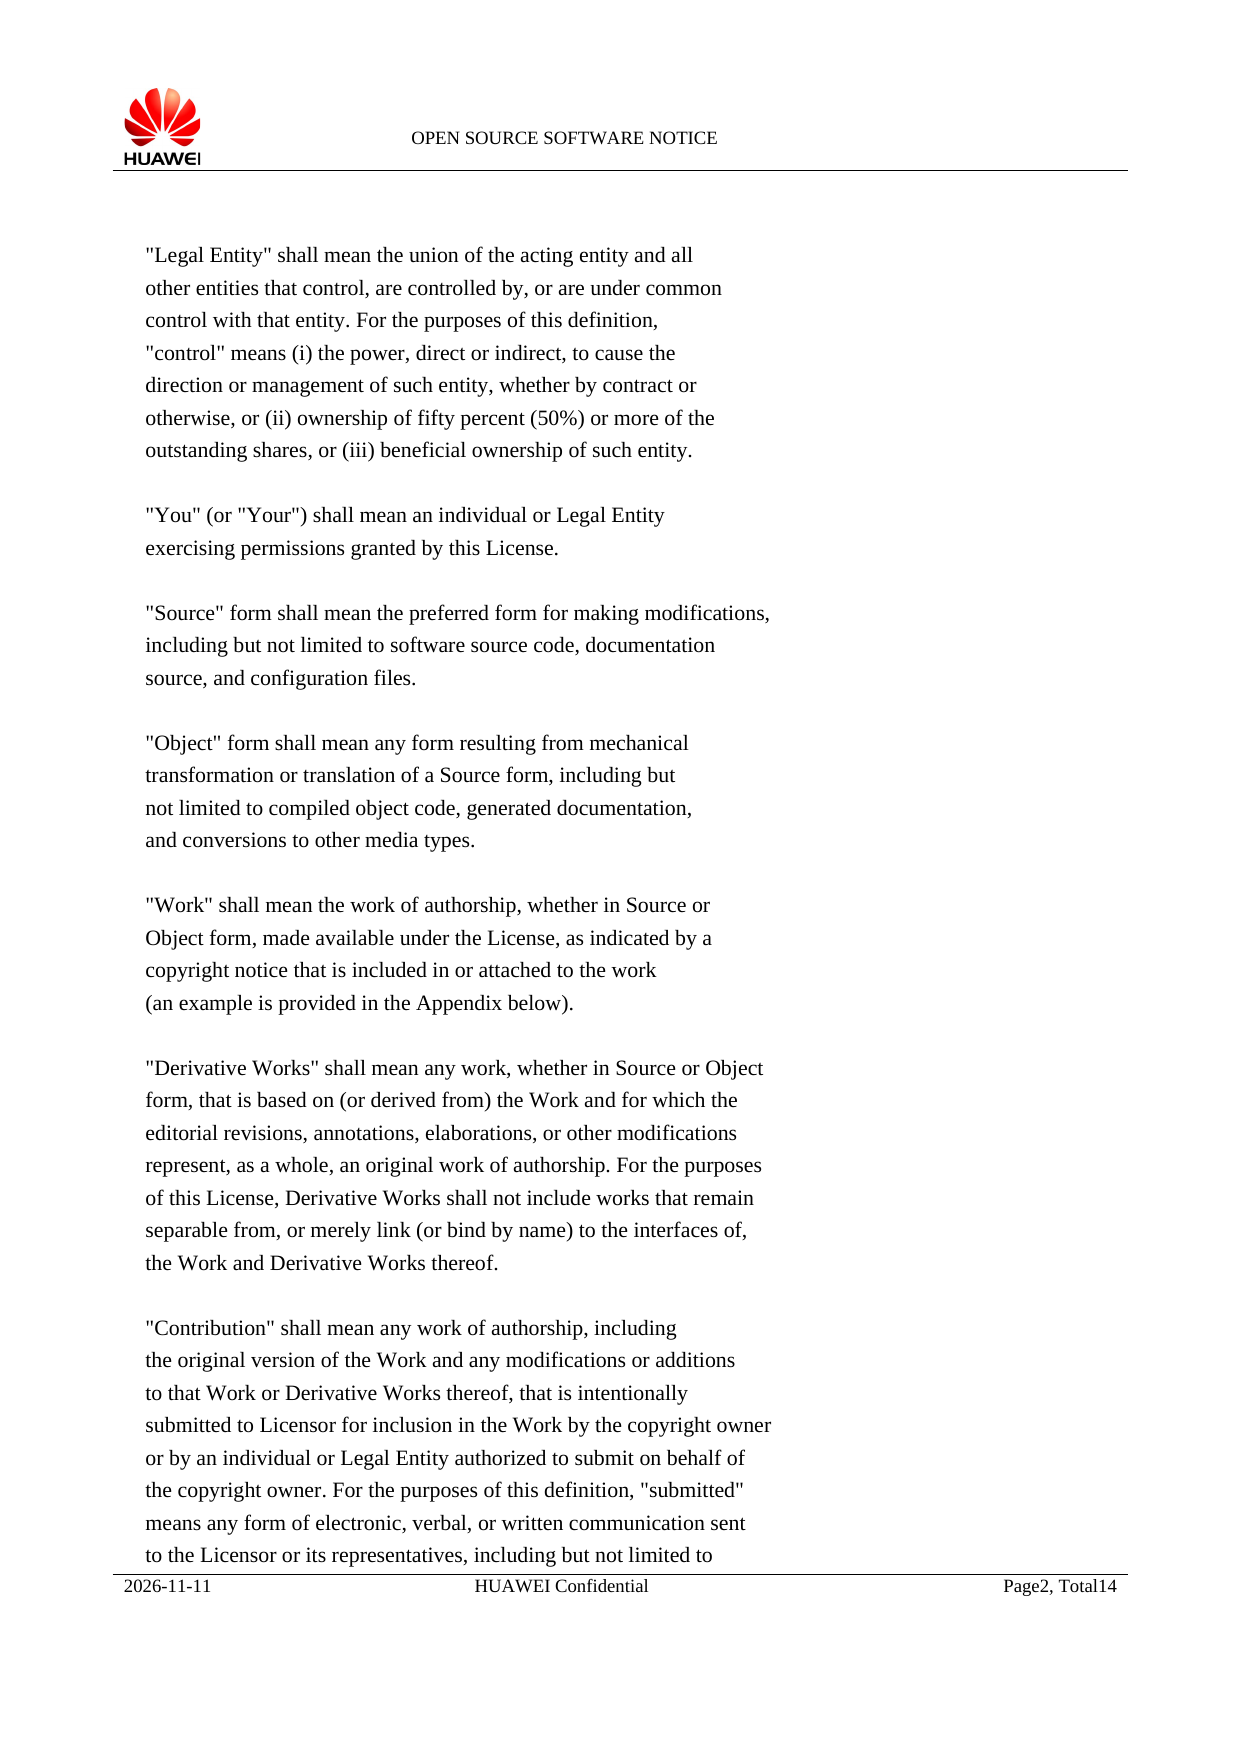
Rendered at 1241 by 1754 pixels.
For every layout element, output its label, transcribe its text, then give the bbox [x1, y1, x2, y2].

picture [124, 88, 201, 165]
